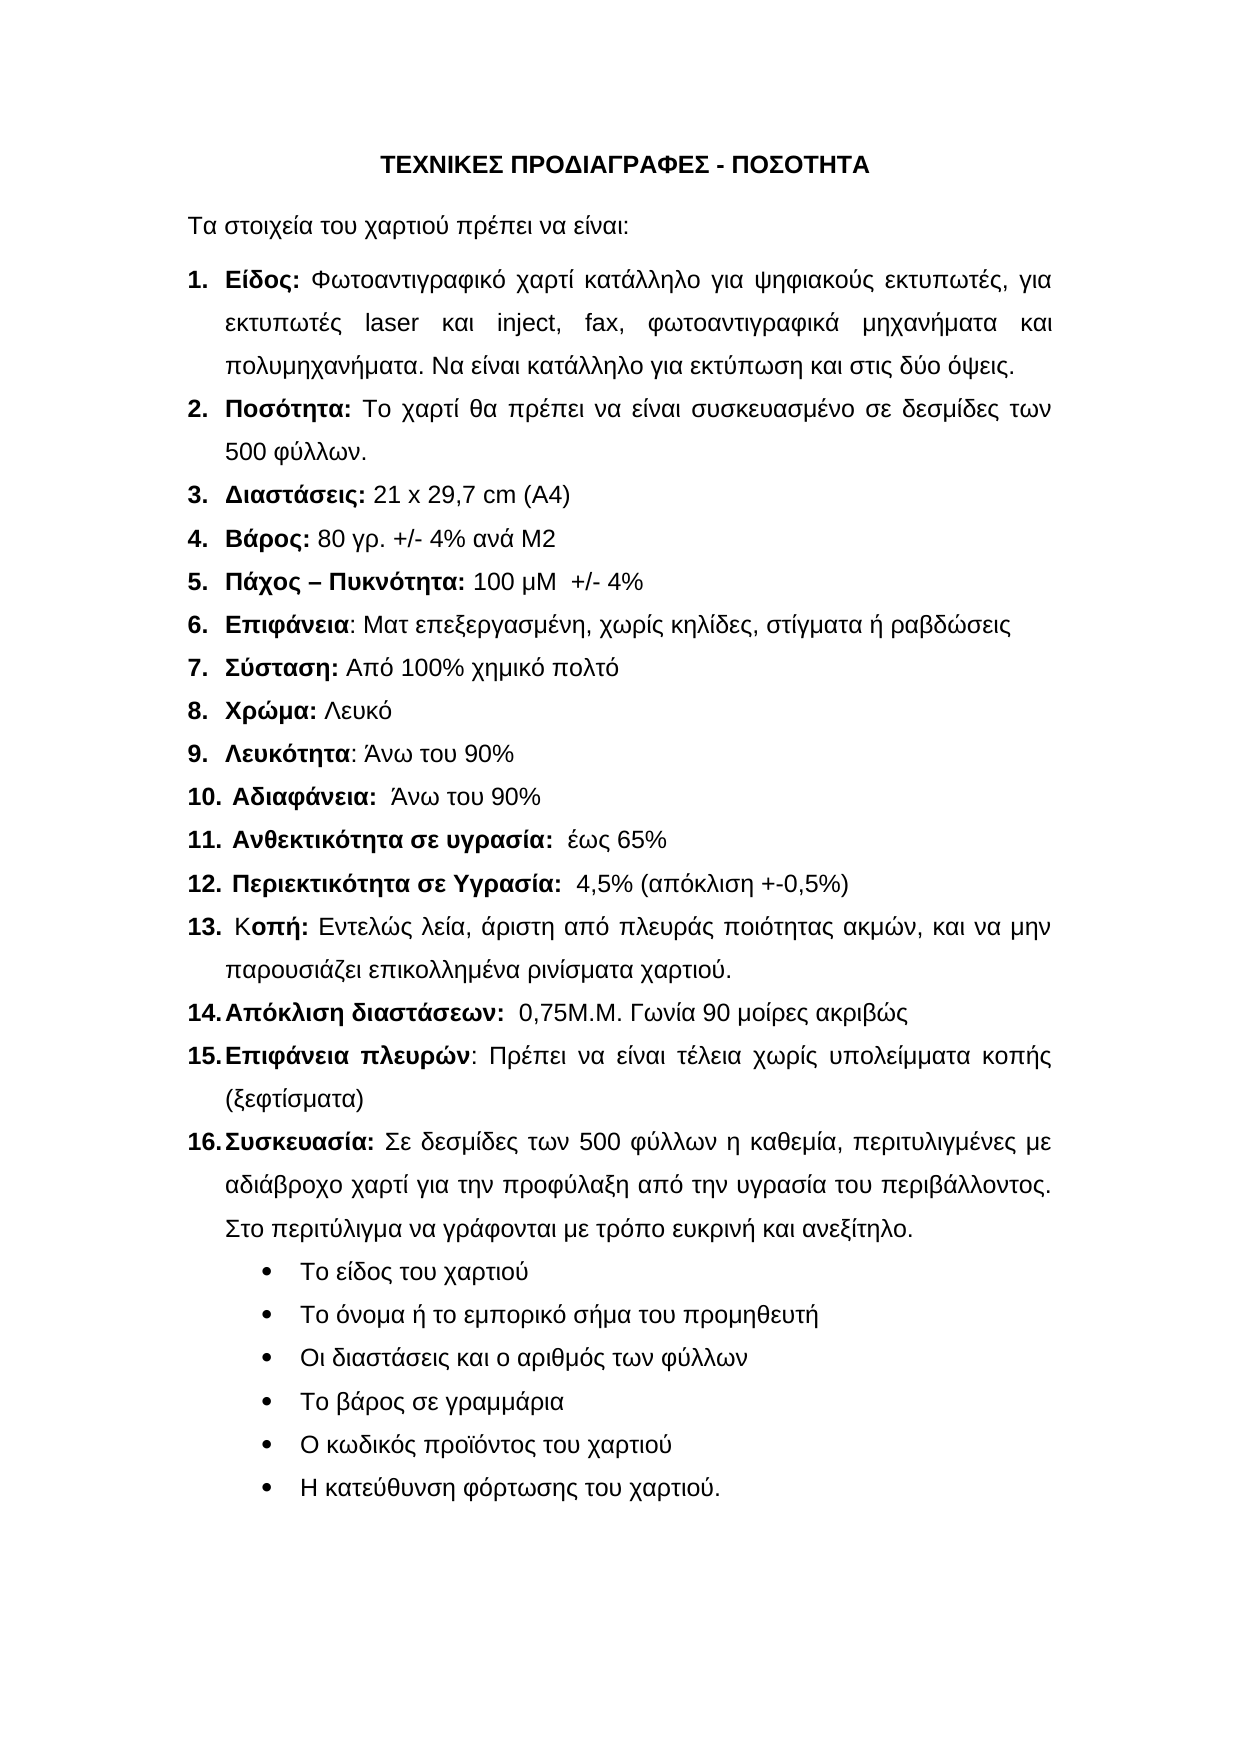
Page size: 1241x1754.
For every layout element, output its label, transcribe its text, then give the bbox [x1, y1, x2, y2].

list Οι διαστάσεις και ο αριθμός των φύλλων [262, 1343, 1053, 1372]
list Ο κωδικός προϊόντος του χαρτιού [262, 1430, 1053, 1458]
list Επιφάνεια: Ματ επεξεργασμένη, χωρίς κηλίδες, στίγματα ή ραβδώσεις [187, 610, 1053, 639]
list Πάχος – Πυκνότητα: 100 μΜ +/- 4% [187, 567, 1053, 596]
list Το όνομα ή το εμπορικό σήμα του προμηθευτή [262, 1300, 1053, 1329]
list Διαστάσεις: 21 x 29,7 cm (A4) [187, 481, 1053, 509]
list Κοπή: Εντελώς λεία, άριστη από πλευράς ποιότητας ακμών, και να μην παρουσιάζει επικολλημένα ρινίσματα χαρτιού. [187, 912, 1053, 984]
list Χρώμα: Λευκό [187, 696, 1053, 725]
list Ανθεκτικότητα σε υγρασία: έως 65% [187, 826, 1053, 854]
text ΤΕΧΝΙΚΕΣ ΠΡΟΔΙΑΓΡΑΦΕΣ - ΠΟΣΟΤΗΤΑ [187, 150, 1063, 179]
list Σύσταση: Από 100% χημικό πολτό [187, 653, 1053, 682]
list Αδιαφάνεια: Άνω του 90% [187, 782, 1053, 811]
list Ποσότητα: Το χαρτί θα πρέπει να είναι συσκευασμένο σε δεσμίδες των 500 φύλλων. [187, 394, 1053, 466]
text Τα στοιχεία του χαρτιού πρέπει να είναι: [187, 211, 1053, 240]
list Συσκευασία: Σε δεσμίδες των 500 φύλλων η καθεμία, περιτυλιγμένες με αδιάβροχο χαρτί για την προφύλαξη από την υγρασία του περιβάλλοντος. Στο περιτύλιγμα να γράφονται με τρόπο ευκρινή και ανεξίτηλο. [187, 1127, 1053, 1242]
list Λευκότητα: Άνω του 90% [187, 739, 1053, 768]
list Περιεκτικότητα σε Υγρασία: 4,5% (απόκλιση +-0,5%) [187, 869, 1053, 897]
list Η κατεύθυνση φόρτωσης του χαρτιού. [262, 1473, 1053, 1502]
list Το βάρος σε γραμμάρια [262, 1386, 1053, 1415]
list Βάρος: +/- 4% ανά Μ2 [187, 524, 1053, 552]
list Το είδος του χαρτιού [262, 1257, 1053, 1286]
list Απόκλιση διαστάσεων: 0,75Μ.Μ. Γωνία 90 μοίρες ακριβώς [187, 998, 1053, 1027]
list Είδος: Φωτοαντιγραφικό χαρτί κατάλληλο για ψηφιακούς εκτυπωτές, για εκτυπωτές laser και inject, fax, φωτοαντιγραφικά μηχανήματα και πολυμηχανήματα. Να είναι κατάλληλο για εκτύπωση και στις δύο όψεις. [187, 265, 1053, 380]
list Επιφάνεια πλευρών: Πρέπει να είναι τέλεια χωρίς υπολείμματα κοπής (ξεφτίσματα) [187, 1041, 1053, 1113]
